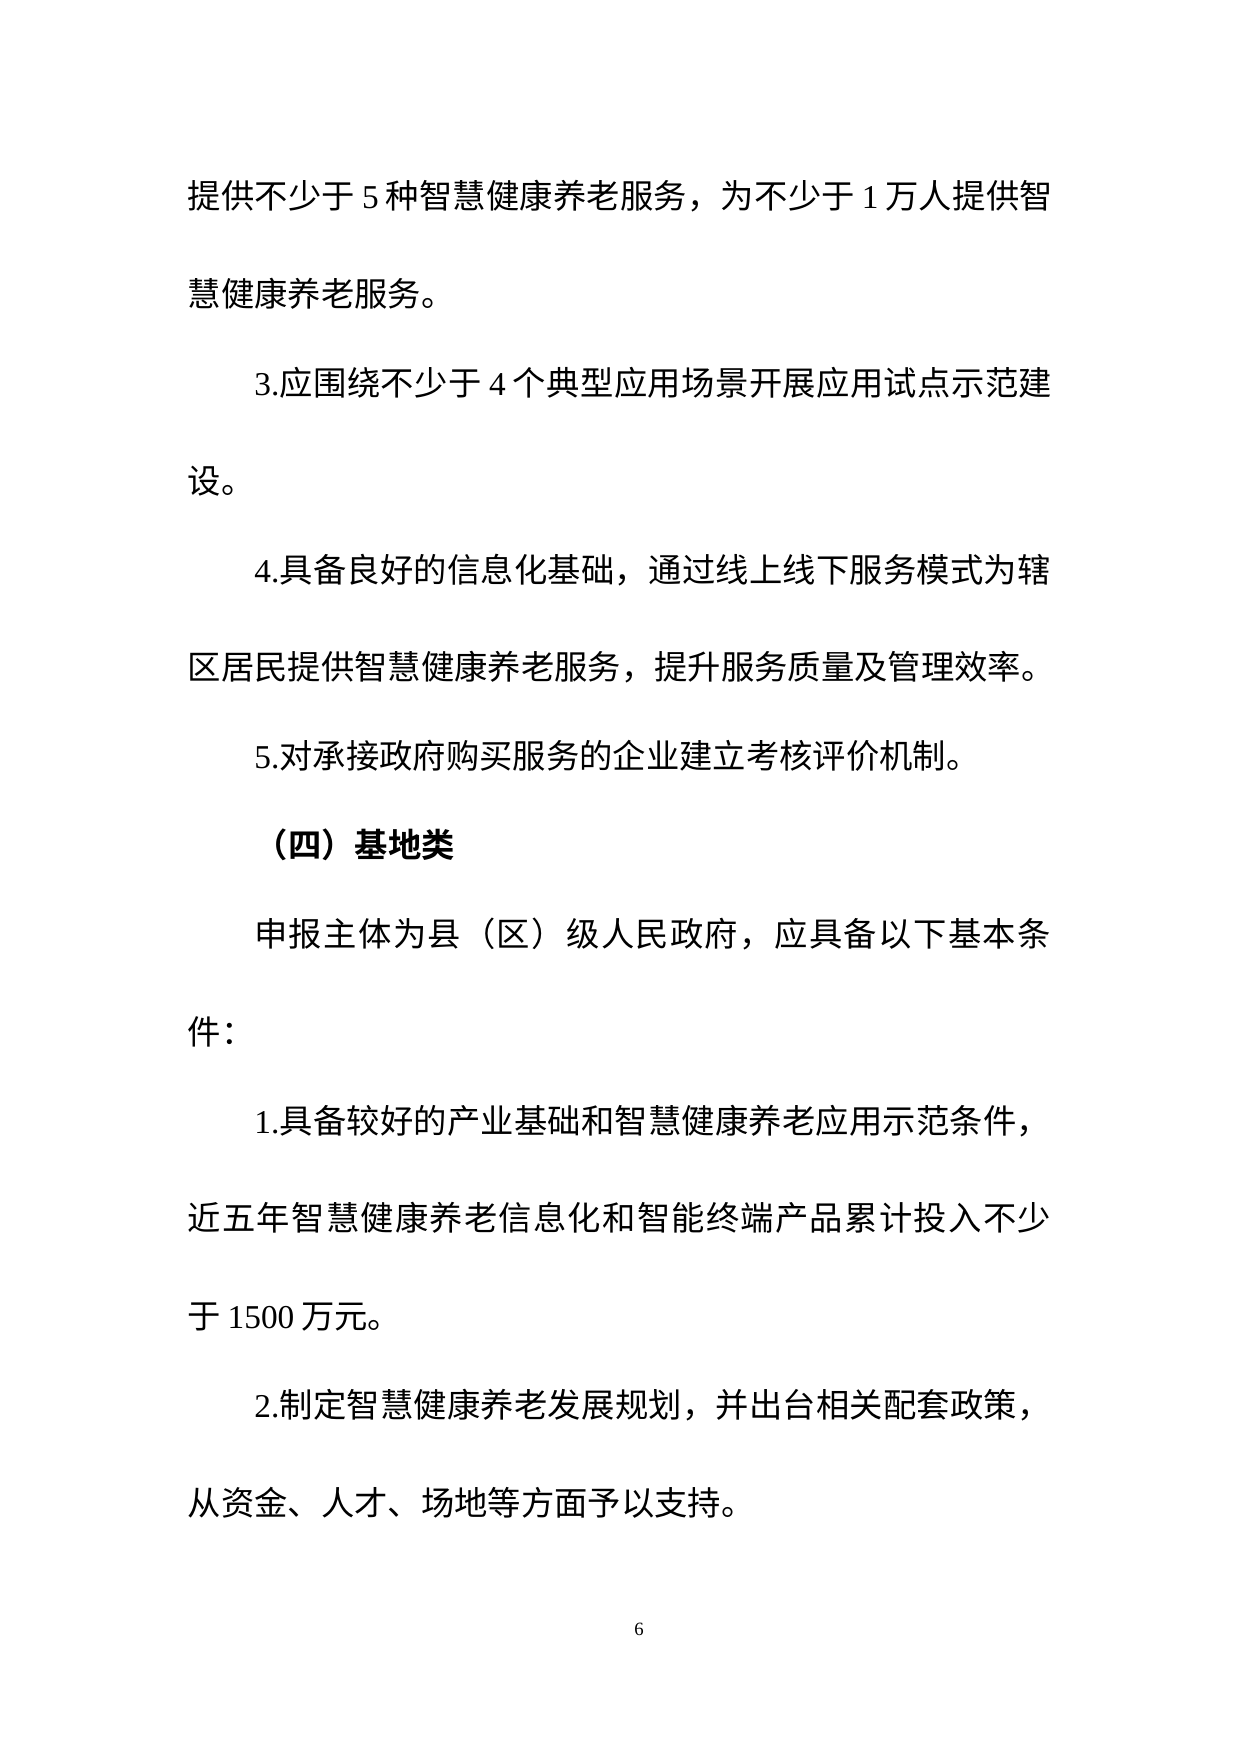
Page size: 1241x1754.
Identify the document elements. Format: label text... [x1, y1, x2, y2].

text 5.对承接政府购买服务的企业建立考核评价机制。 [187, 722, 1053, 787]
subtitle （四）基地类 [187, 811, 1053, 876]
text 4.具备良好的信息化基础，通过线上线下服务模式为辖区居民提供智慧健康养老服务，提升服务质量及管理效率。 [187, 535, 1053, 698]
text 申报主体为县（区）级人民政府，应具备以下基本条件： [187, 900, 1053, 1062]
text 3.应围绕不少于4个典型应用场景开展应用试点示范建设。 [187, 348, 1053, 511]
text 1.具备较好的产业基础和智慧健康养老应用示范条件，近五年智慧健康养老信息化和智能终端产品累计投入不少于1500万元。 [187, 1086, 1053, 1346]
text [187, 162, 1053, 324]
text 2.制定智慧健康养老发展规划，并出台相关配套政策，从资金、人才、场地等方面予以支持。 [187, 1370, 1053, 1533]
